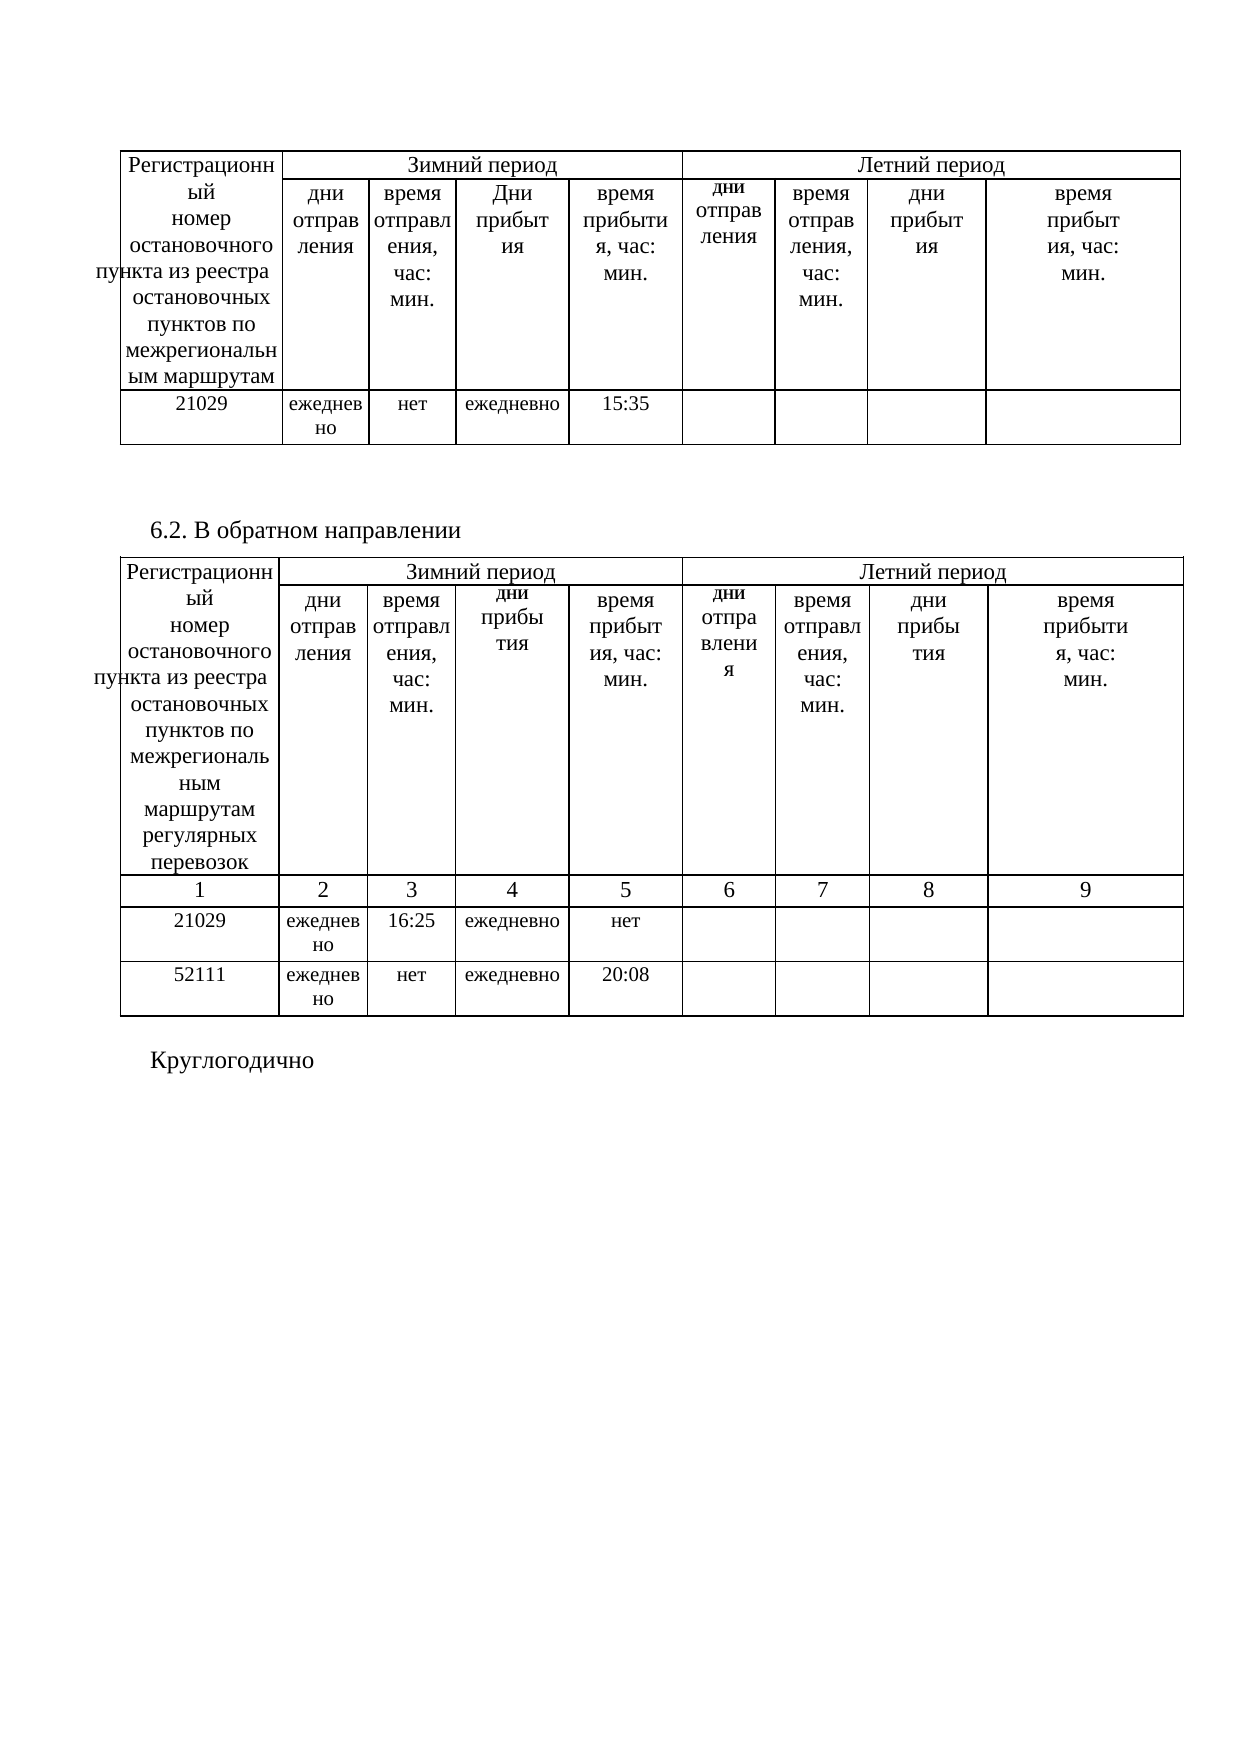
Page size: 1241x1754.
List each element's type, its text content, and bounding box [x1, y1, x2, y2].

text 6.2. В обратном направлении [150, 515, 1090, 544]
table_cell [870, 908, 987, 961]
table_cell время отправл ения, час: мин. [776, 586, 869, 874]
table_header Зимний период [283, 152, 682, 178]
table_cell 3 [368, 876, 455, 906]
table_cell ежедневно [280, 908, 367, 961]
table_cell время прибыт ия, час: мин. [987, 180, 1180, 389]
table_header Зимний период [280, 558, 682, 584]
table_cell 20:08 [570, 962, 682, 1015]
table_cell 9 [989, 876, 1183, 906]
table_cell дни отправ ления [283, 180, 368, 389]
table_cell ежедневно [456, 962, 568, 1015]
table_cell нет [570, 908, 682, 961]
table_cell дни отправ ления [280, 586, 367, 874]
table_cell 52111 [121, 962, 278, 1015]
table_cell ежедневно [283, 391, 368, 444]
table_cell [776, 962, 869, 1015]
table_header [121, 152, 282, 389]
table_cell ДНИ отпра влени я [683, 586, 775, 874]
table_cell [987, 391, 1180, 444]
table_cell время отправл ения, час: мин. [370, 180, 455, 389]
table_cell ДНИ прибы тия [456, 586, 568, 874]
table_cell 8 [870, 876, 987, 906]
table_cell нет [370, 391, 455, 444]
table_cell [776, 908, 869, 961]
table_cell 1 [121, 876, 278, 906]
table_cell ежедневно [457, 391, 568, 444]
table_cell 4 [456, 876, 568, 906]
table_cell время прибыт ия, час: мин. [570, 586, 682, 874]
table_cell 21029 [121, 908, 278, 961]
table_cell время прибыти я, час: мин. [570, 180, 682, 389]
table_cell 5 [570, 876, 682, 906]
table_cell 21029 [121, 391, 282, 444]
table_cell дни прибыт ия [868, 180, 985, 389]
table_header Регистрационный номер остановочного пункта из реестра остановочных пунктов по межрегиональным маршрутам регулярных перевозок [121, 558, 278, 874]
table_cell [683, 908, 775, 961]
table_cell 6 [683, 876, 775, 906]
table_cell [989, 908, 1183, 961]
table_cell дни прибы тия [870, 586, 987, 874]
table_cell [868, 391, 985, 444]
table_cell нет [368, 962, 455, 1015]
table_cell [989, 962, 1183, 1015]
table_cell [683, 962, 775, 1015]
table_cell время отправ ления, час: мин. [776, 180, 867, 389]
table_cell 7 [776, 876, 869, 906]
table_cell [776, 391, 867, 444]
table_header Летний период [683, 558, 1183, 584]
table_cell 2 [280, 876, 367, 906]
table_header Летний период [683, 152, 1180, 178]
table_cell время прибыти я, час: мин. [989, 586, 1183, 874]
table_cell [870, 962, 987, 1015]
table_cell Дни прибыт ия [457, 180, 568, 389]
table_cell [683, 391, 774, 444]
table_cell 15:35 [570, 391, 682, 444]
table_cell ежедневно [280, 962, 367, 1015]
table_cell ДНИ отправ ления [683, 180, 774, 389]
text Круглогодично [150, 1045, 1090, 1074]
table_cell 16:25 [368, 908, 455, 961]
table_cell время отправл ения, час: мин. [368, 586, 455, 874]
table_cell ежедневно [456, 908, 568, 961]
